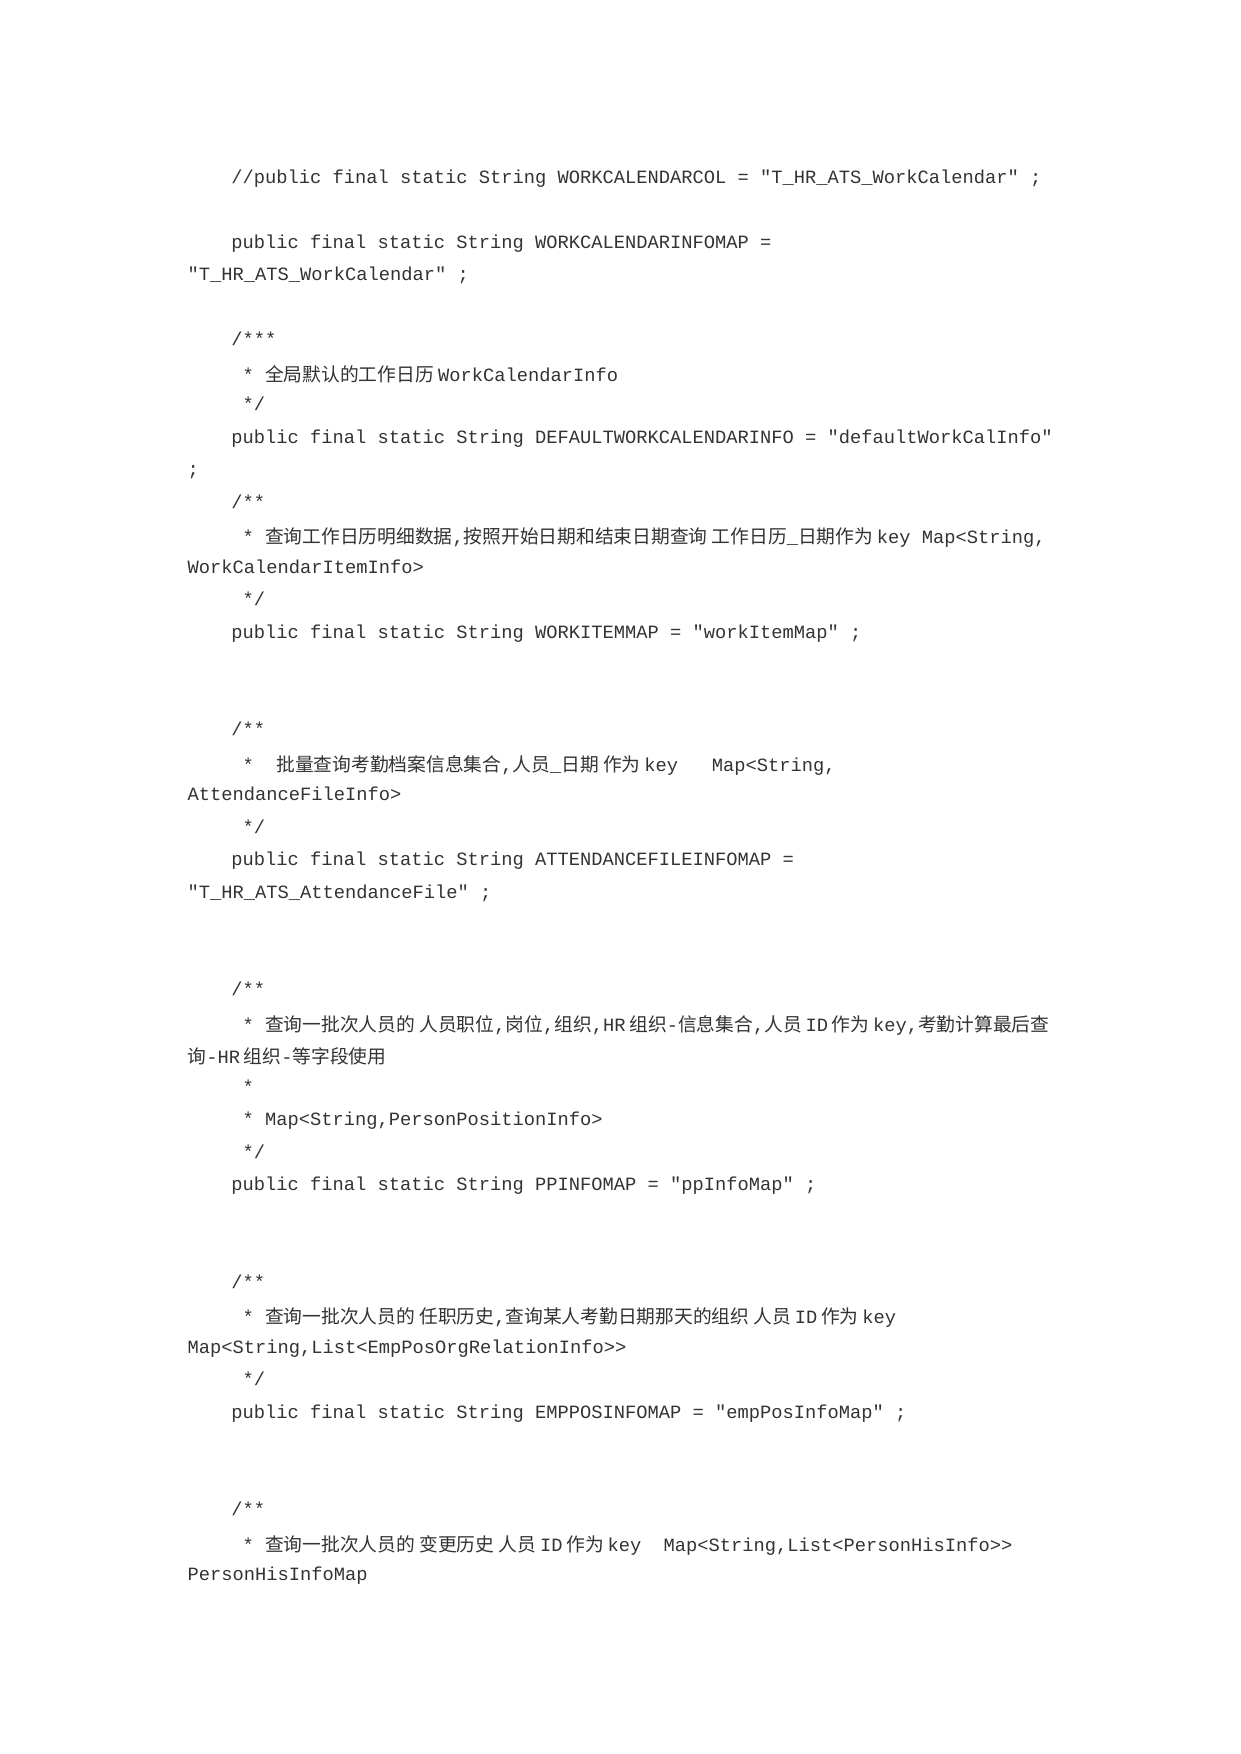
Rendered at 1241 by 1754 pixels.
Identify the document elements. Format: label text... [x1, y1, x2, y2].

text */ [187, 1364, 1053, 1397]
text public final static String ATTENDANCEFILEINFOMAP = "T_HR_ATS_AttendanceFile" ; [187, 844, 1053, 909]
text * 批量查询考勤档案信息集合,人员_日期 作为key Map<String, AttendanceFileInfo> [187, 747, 1053, 812]
text public final static String PPINFOMAP = "ppInfoMap" ; [187, 1169, 1053, 1202]
text * 查询工作日历明细数据,按照开始日期和结束日期查询 工作日历_日期作为key Map<String, WorkCalendarItemInfo> [187, 519, 1053, 584]
text /*** [187, 324, 1053, 357]
text public final static String EMPPOSINFOMAP = "empPosInfoMap" ; [187, 1397, 1053, 1429]
text * 查询一批次人员的 变更历史 人员ID作为key Map<String,List<PersonHisInfo>> PersonHisInfoMap [187, 1527, 1053, 1592]
text * 查询一批次人员的 人员职位,岗位,组织,HR组织-信息集合,人员ID作为key,考勤计算最后查询-HR组织-等字段使用 [187, 1007, 1053, 1072]
text * 查询一批次人员的 任职历史,查询某人考勤日期那天的组织 人员ID作为key Map<String,List<EmpPosOrgRelationInfo>> [187, 1299, 1053, 1364]
text */ [187, 1137, 1053, 1169]
text */ [187, 584, 1053, 617]
text /** [187, 974, 1053, 1007]
text */ [187, 389, 1053, 422]
text */ [187, 812, 1053, 844]
text //public final static String WORKCALENDARCOL = "T_HR_ATS_WorkCalendar" ; [187, 162, 1053, 194]
text * 全局默认的工作日历 WorkCalendarInfo [187, 357, 1053, 389]
text /** [187, 1494, 1053, 1527]
text /** [187, 714, 1053, 747]
text public final static String DEFAULTWORKCALENDARINFO = "defaultWorkCalInfo" ; [187, 422, 1053, 487]
text /** [187, 487, 1053, 519]
text * [187, 1072, 1053, 1104]
text public final static String WORKCALENDARINFOMAP = "T_HR_ATS_WorkCalendar" ; [187, 227, 1053, 292]
text * Map<String,PersonPositionInfo> [187, 1104, 1053, 1137]
text public final static String WORKITEMMAP = "workItemMap" ; [187, 617, 1053, 649]
text /** [187, 1267, 1053, 1299]
